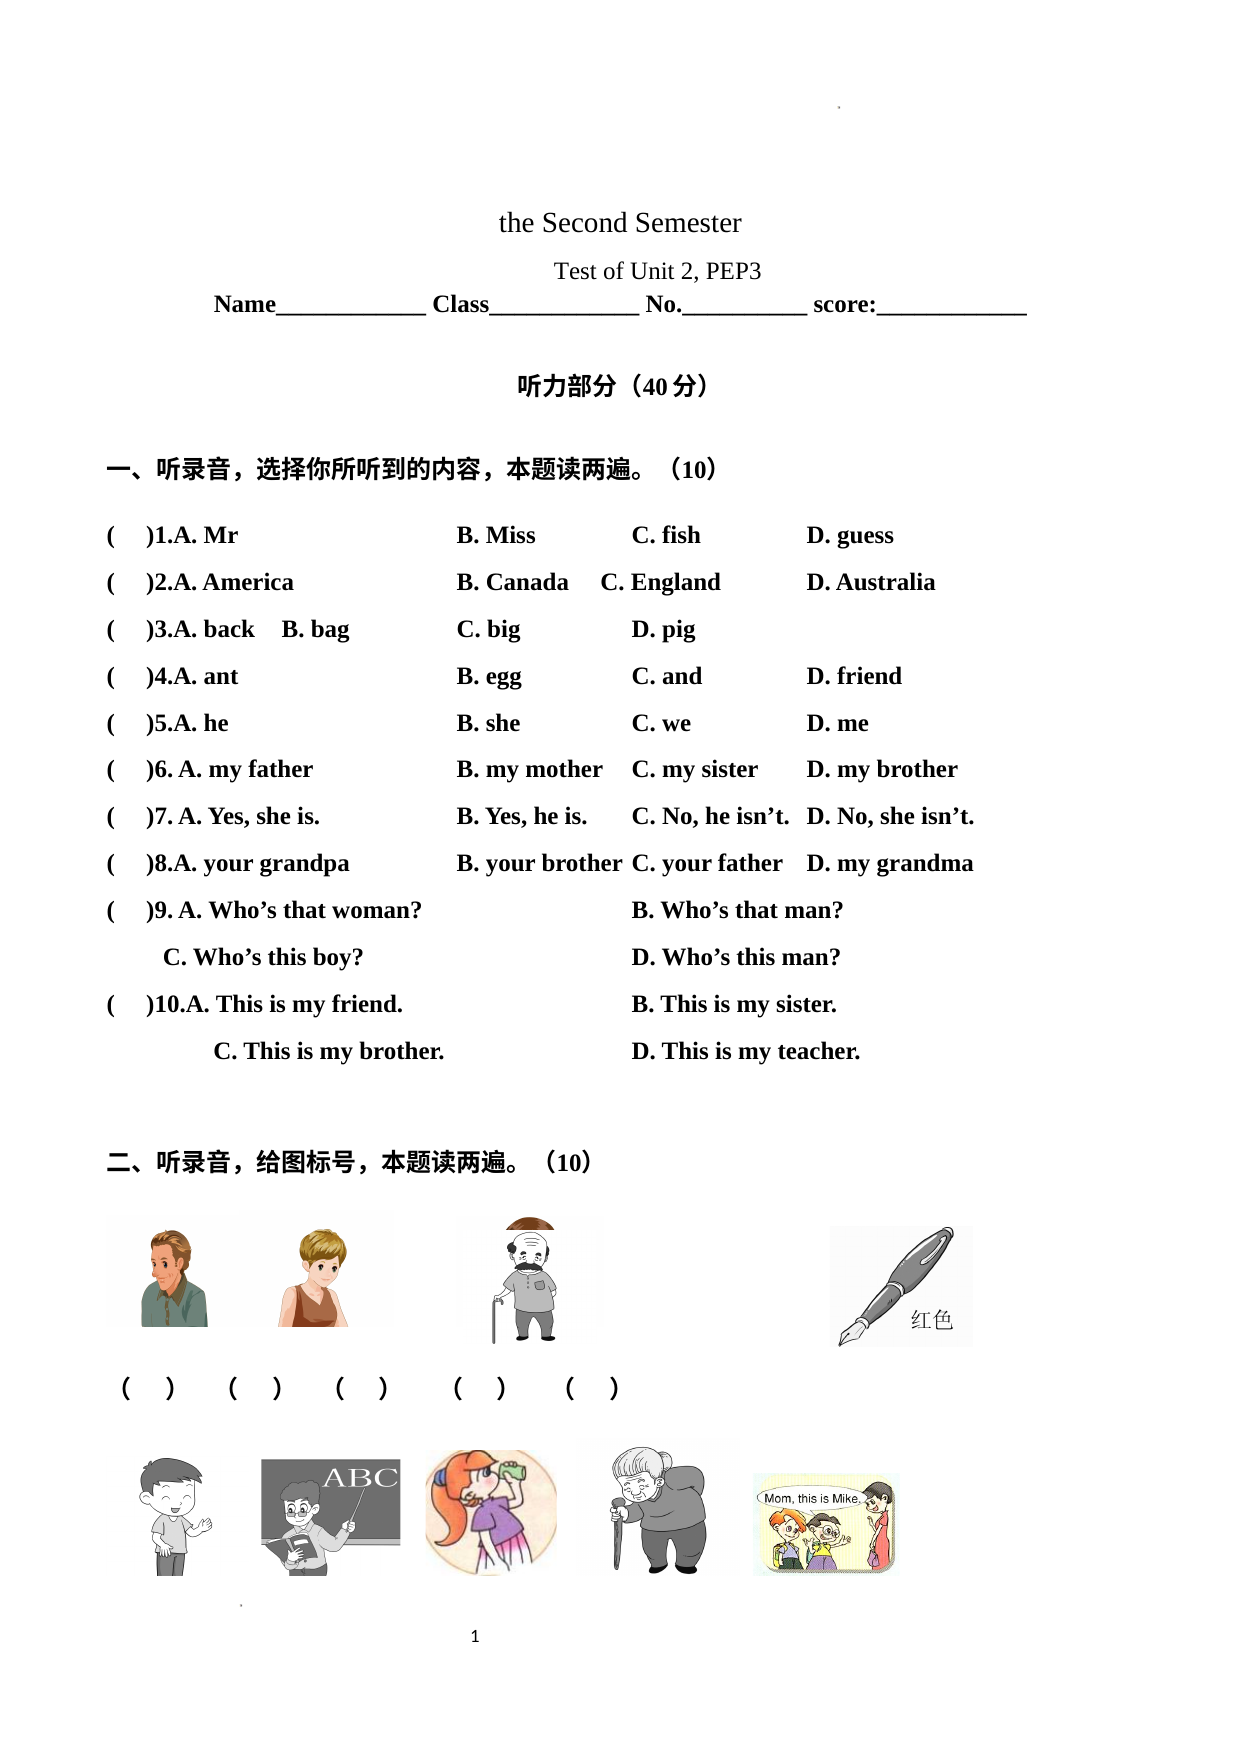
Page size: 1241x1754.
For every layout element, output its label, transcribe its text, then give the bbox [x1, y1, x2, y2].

text ( )3.A. back B. bag C. big D. pig [106, 612, 1134, 644]
text the Second Semester [106, 189, 1134, 254]
text ( )5.A. he B. she C. we D. me [106, 706, 1134, 738]
text 听力部分（40分） [106, 352, 1134, 417]
text ( )8.A. your grandpa B. your brother C. your father D. my grandma [106, 846, 1134, 879]
text Name____________ Class____________ No.__________ score:____________ [106, 287, 1134, 319]
text ( )1.A. Mr B. Miss C. fish D. guess [106, 518, 1134, 551]
picture [752, 1473, 900, 1576]
text ( )2.A. America B. Canada C. England D. Australia [106, 565, 1134, 598]
text Test of Unit 2, PEP3 [106, 254, 1134, 287]
picture [425, 1450, 557, 1576]
picture [575, 1438, 741, 1576]
text 二、听录音，给图标号，本题读两遍。（10） [106, 1128, 1134, 1193]
text ( )10.A. This is my friend. B. This is my sister. [106, 987, 1134, 1019]
text ( )7. A. Yes, she is. B. Yes, he is. C. No, he isn’t. D. No, she isn’t. [106, 799, 1134, 832]
text ( )6. A. my father B. my mother C. my sister D. my brother [106, 753, 1134, 785]
picture [456, 1216, 605, 1344]
text ( )9. A. Who’s that woman? B. Who’s that man? [106, 893, 1134, 926]
picture [106, 1210, 394, 1327]
picture [829, 1226, 973, 1347]
picture [106, 1456, 249, 1576]
text C. This is my brother. D. This is my teacher. [106, 1034, 1134, 1066]
picture [261, 1459, 401, 1576]
text 一、听录音，选择你所听到的内容，本题读两遍。（10） [106, 435, 1134, 500]
text ( )4.A. ant B. egg C. and D. friend [106, 659, 1134, 691]
text C. Who’s this boy? D. Who’s this man? [106, 940, 1134, 973]
text （ ） （ ） （ ） （ ） （ ） [106, 1355, 1134, 1420]
